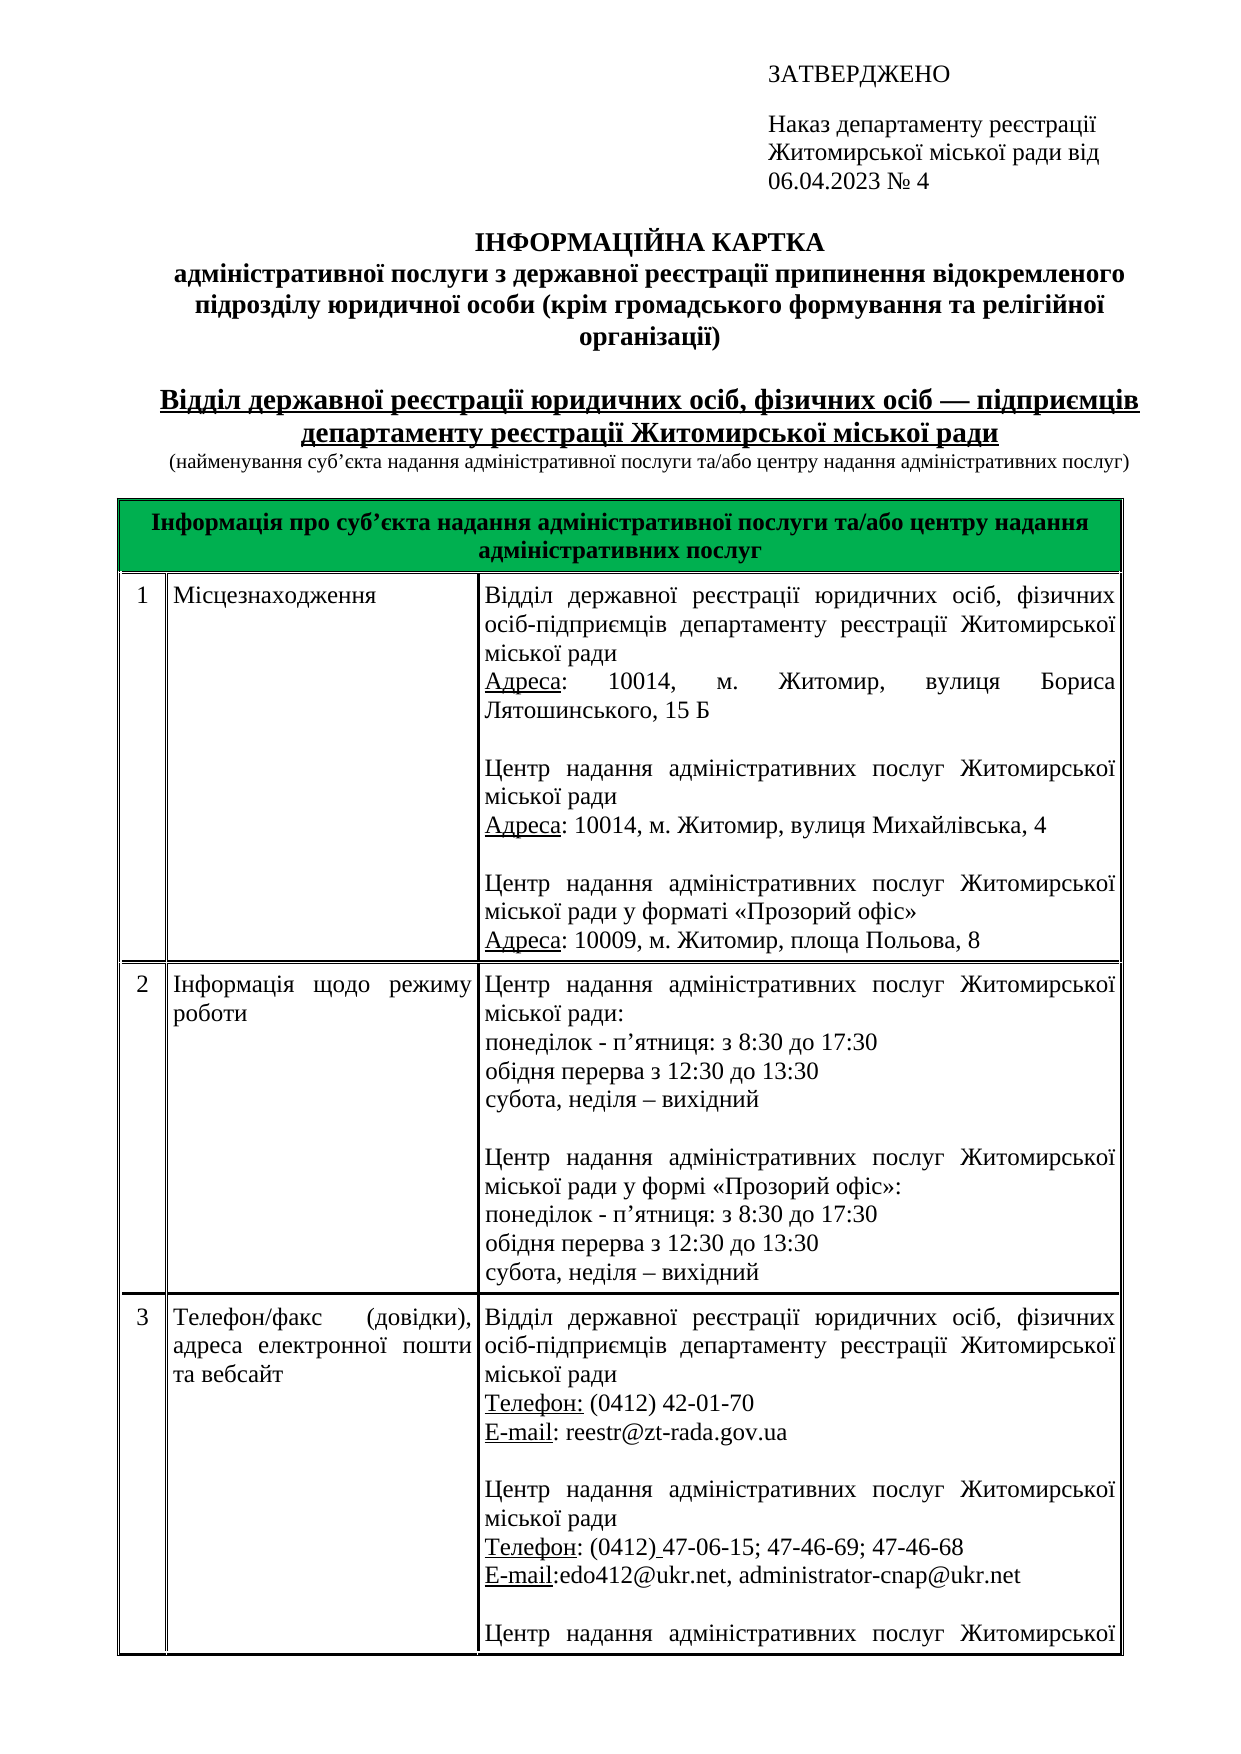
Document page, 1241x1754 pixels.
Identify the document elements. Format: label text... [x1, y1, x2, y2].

table_cell Інформація щодо режиму роботи [168, 964, 477, 1292]
text адміністративної послуги з державної реєстрації припинення відокремленого підрозділу юридичної особи (крім громадського формування та релігійної організації) [148, 257, 1152, 351]
table_cell 1 [118, 571, 167, 960]
text ЗАТВЕРДЖЕНО [768, 59, 1152, 88]
text ІНФОРМАЦІЙНА КАРТКА [148, 226, 1152, 257]
text Наказ департаменту реєстрації Житомирської міської ради від 06.04.2023 № 4 [768, 109, 1152, 195]
table_cell 3 [120, 1292, 167, 1653]
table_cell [478, 1292, 1120, 1653]
table_header Інформація про суб’єкта надання адміністративної послуги та/або центру надання адміністративних послуг [120, 501, 1120, 571]
text Відділ державної реєстрації юридичних осіб, фізичних осіб — підприємців департаменту реєстрації Житомирської міської ради [148, 382, 1152, 449]
table_cell Відділ державної реєстрації юридичних осіб, фізичних осіб-підприємців департаменту реєстрації Житомирської міської ради Адреса: 10014, м. Житомир, вулиця Бориса Лятошинського, 15 Б Центр надання адміністративних послуг Житомирської міської ради Адреса: 10014, м. Житомир, вулиця Михайлівська, 4 Центр надання адміністративних послуг Житомирської міської ради у форматі «Прозорий офіс» Адреса: 10009, м. Житомир, площа Польова, 8 [478, 571, 1122, 960]
table_cell Місцезнаходження [168, 574, 477, 960]
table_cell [167, 1295, 478, 1653]
table_cell Центр надання адміністративних послуг Житомирської міської ради: понеділок - п’ятниця: з 8:30 до 17:30 обідня перерва з 12:30 до 13:30 субота, неділя – вихідний Центр надання адміністративних послуг Житомирської міської ради у формі «Прозорий офіс»: понеділок - п’ятниця: з 8:30 до 17:30 обідня перерва з 12:30 до 13:30 субота, неділя – вихідний [480, 960, 1121, 1292]
text (найменування суб’єкта надання адміністративної послуги та/або центру надання адміністративних послуг) [148, 449, 1152, 473]
table_cell 2 [120, 960, 165, 1292]
